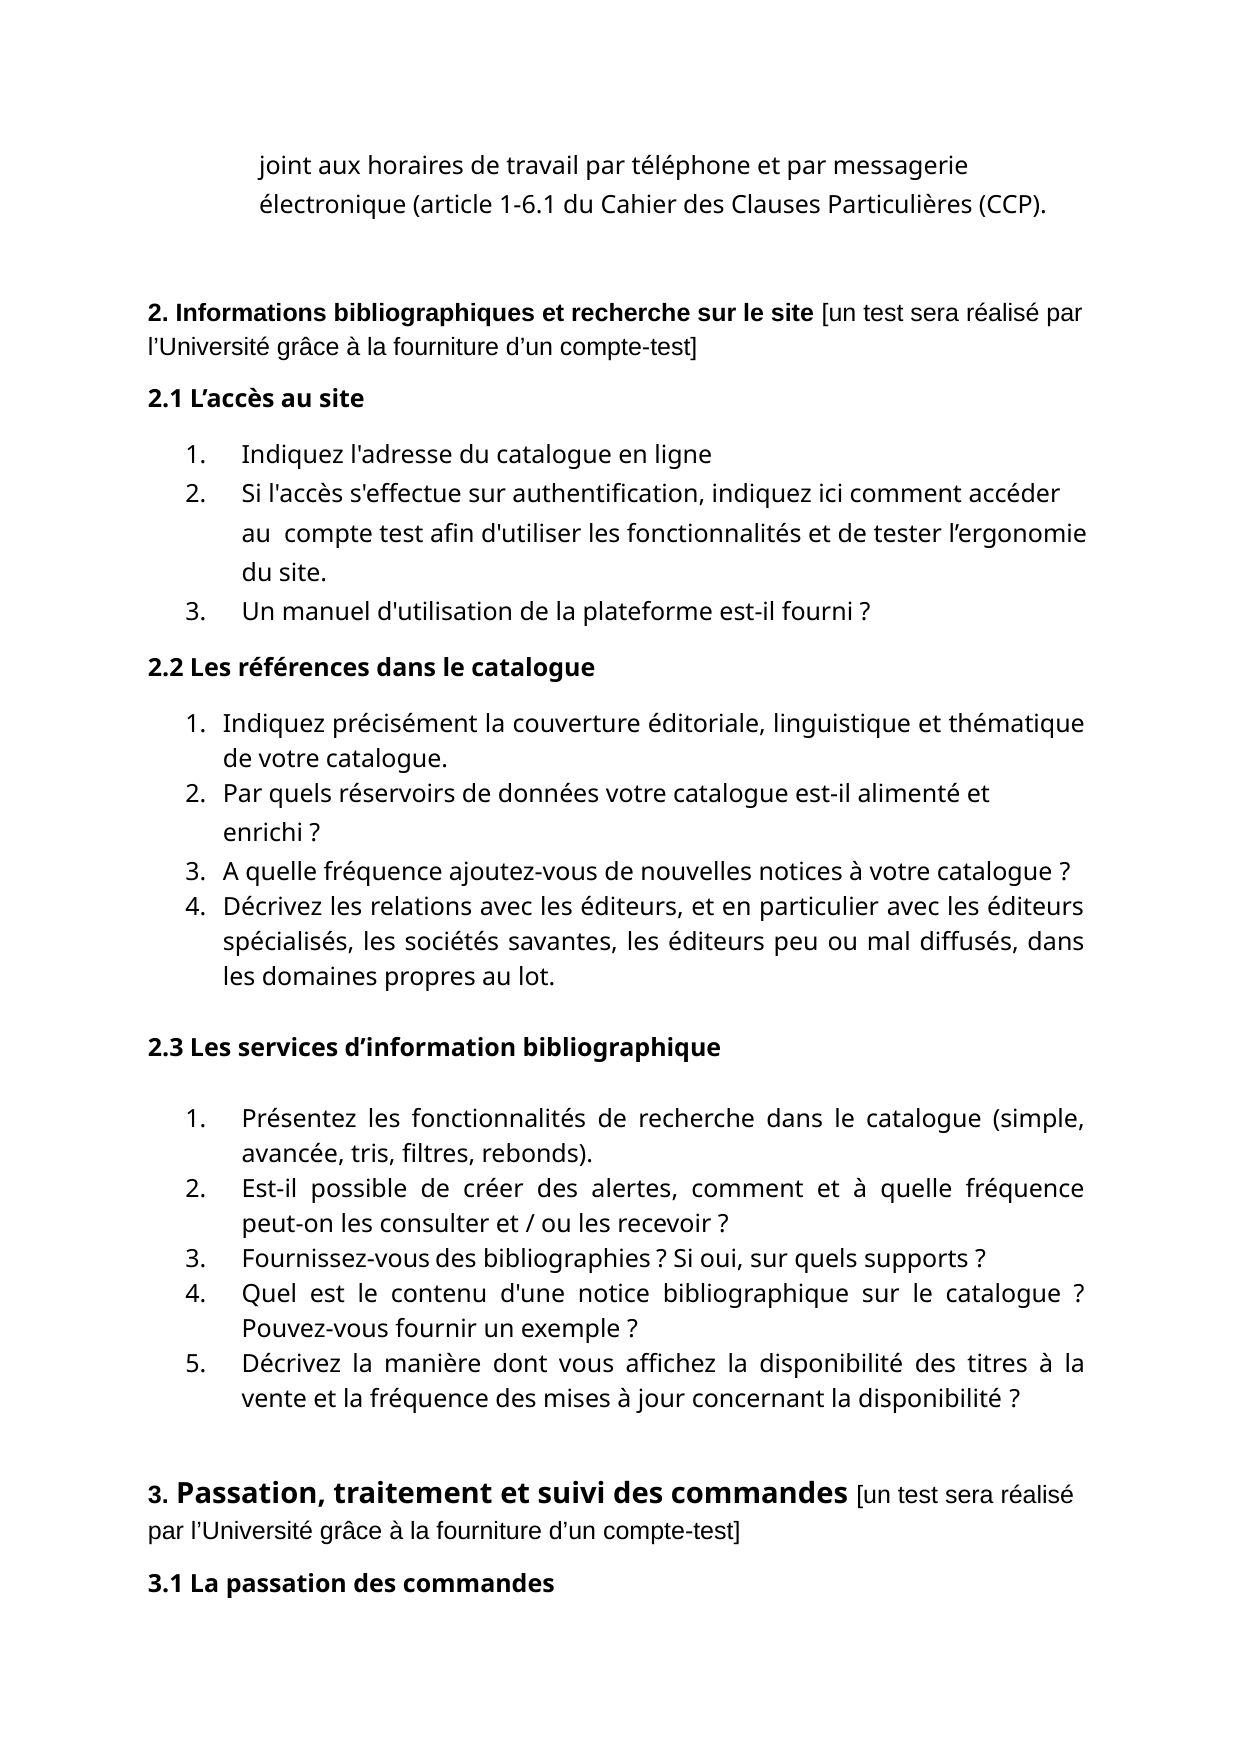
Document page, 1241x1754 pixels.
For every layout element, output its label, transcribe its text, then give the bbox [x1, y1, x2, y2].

text 3.1 La passation des commandes [148, 1566, 1093, 1600]
text 2. Informations bibliographiques et recherche sur le site [un test sera réalisé par l’Université grâce à la fourniture d’un compte-test] [148, 298, 1093, 360]
text 3. Passation, traitement et suivi des commandes [un test sera réalisé par l’Université grâce à la fourniture d’un compte-test] [148, 1472, 1093, 1545]
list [221, 148, 1093, 221]
list Est-il possible de créer des alertes, comment et à quelle fréquence peut-on les consulter et / ou les recevoir ? [185, 1171, 1086, 1240]
list Quel est le contenu d'une notice bibliographique sur le catalogue ? Pouvez-vous fournir un exemple ? [185, 1276, 1086, 1345]
text 2.2 Les références dans le catalogue [148, 649, 1093, 683]
list Décrivez la manière dont vous affichez la disponibilité des titres à la vente et la fréquence des mises à jour concernant la disponibilité ? [185, 1346, 1086, 1415]
list Indiquez l'adresse du catalogue en ligne [185, 437, 1093, 471]
list Présentez les fonctionnalités de recherche dans le catalogue (simple, avancée, tris, filtres, rebonds). [185, 1101, 1086, 1170]
list Indiquez précisément la couverture éditoriale, linguistique et thématique de votre catalogue. [185, 705, 1086, 774]
list Un manuel d'utilisation de la plateforme est-il fourni ? [185, 594, 1093, 628]
text 2.1 L’accès au site [148, 381, 1093, 415]
list Fournissez-vous des bibliographies ? Si oui, sur quels supports ? [185, 1241, 1086, 1275]
list Par quels réservoirs de données votre catalogue est-il alimenté et enrichi ? [185, 775, 1093, 848]
list Décrivez les relations avec les éditeurs, et en particulier avec les éditeurs spécialisés, les sociétés savantes, les éditeurs peu ou mal diffusés, dans les domaines propres au lot. [185, 889, 1086, 993]
list A quelle fréquence ajoutez-vous de nouvelles notices à votre catalogue ? [185, 854, 1086, 888]
list Si l'accès s'effectue sur authentification, indiquez ici comment accéder au compte test afin d'utiliser les fonctionnalités et de tester l’ergonomie du site. [185, 476, 1093, 588]
text 2.3 Les services d’information bibliographique [148, 1030, 1086, 1064]
